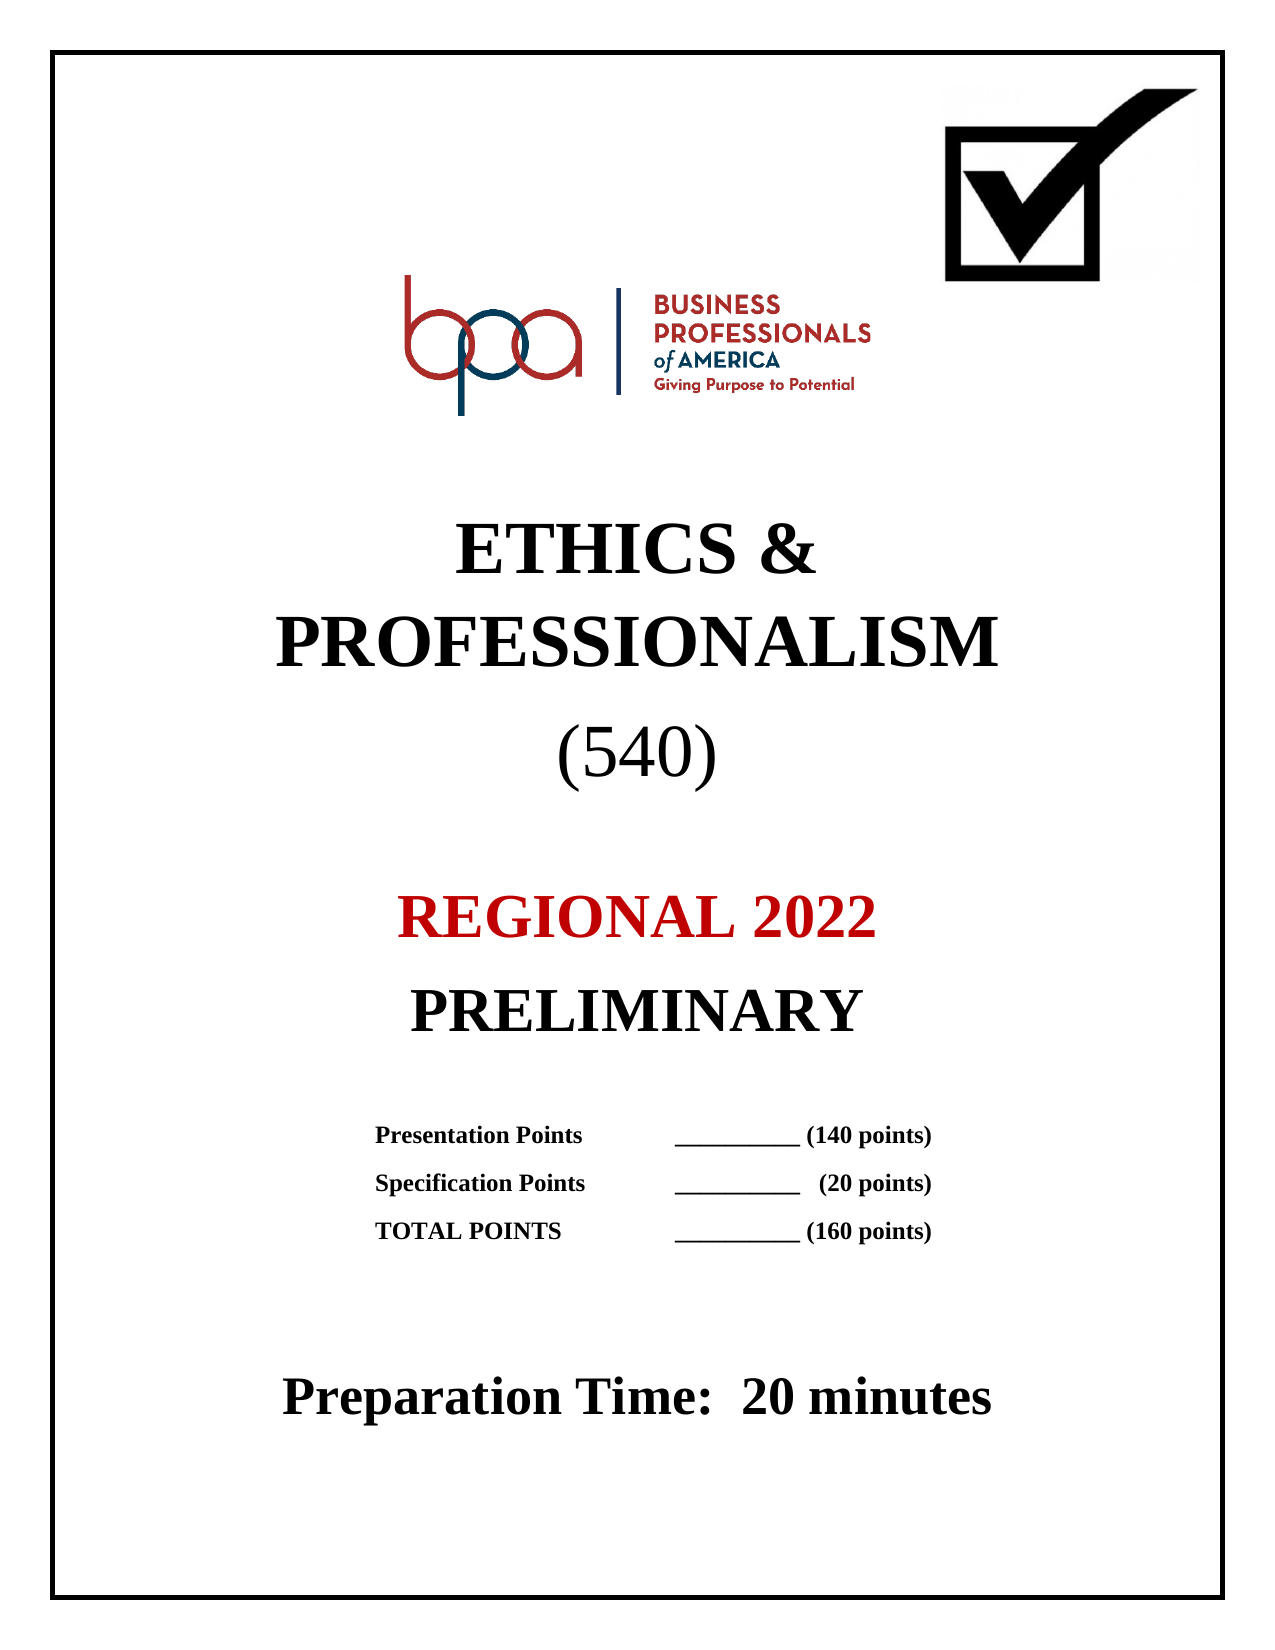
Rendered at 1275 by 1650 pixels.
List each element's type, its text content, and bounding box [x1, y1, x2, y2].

text Presentation Points __________ (140 points) [150, 1121, 1125, 1149]
picture [940, 84, 1200, 284]
text TOTAL POINTS __________ (160 points) [150, 1216, 1125, 1245]
text PRELIMINARY [150, 973, 1125, 1045]
text (540) [150, 706, 1125, 792]
picture [404, 275, 871, 416]
text REGIONAL 2022 [150, 879, 1125, 951]
text Specification Points __________ (20 points) [150, 1168, 1125, 1197]
text Preparation Time: 20 minutes [150, 1364, 1125, 1426]
text ETHICS & PROFESSIONALISM [150, 503, 1125, 682]
